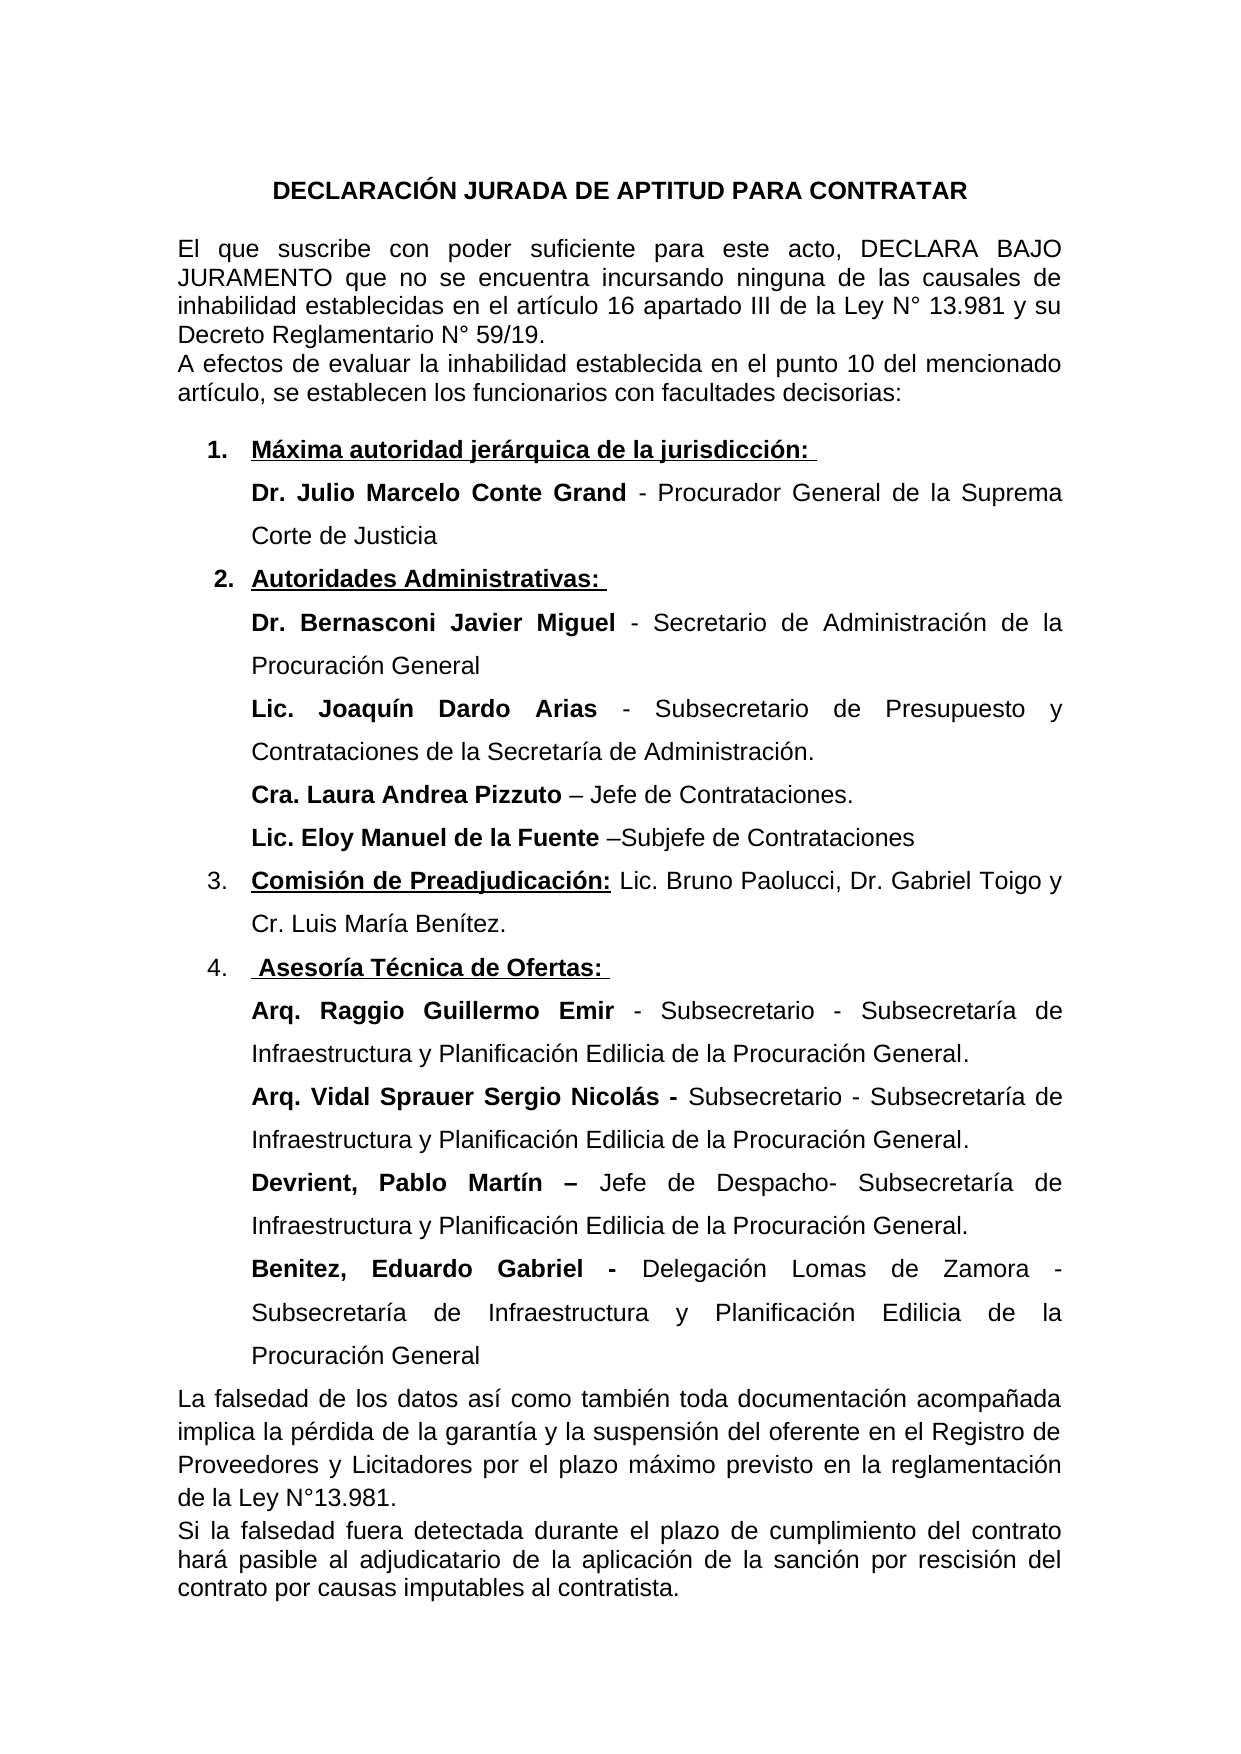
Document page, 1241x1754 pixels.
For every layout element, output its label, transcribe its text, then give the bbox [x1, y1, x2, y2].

text DECLARACIÓN JURADA DE APTITUD PARA CONTRATAR [177, 176, 1063, 205]
list Comisión de Preadjudicación: Lic. Bruno Paolucci, Dr. Gabriel Toigo y Cr. Luis María Benítez. [207, 866, 1063, 938]
list Asesoría Técnica de Ofertas: [207, 953, 1063, 981]
list Dr. Julio Marcelo Conte Grand - Procurador General de la Suprema Corte de Justicia [251, 478, 1063, 550]
list Máxima autoridad jerárquica de la jurisdicción: [207, 435, 1063, 464]
text Cra. Laura Andrea Pizzuto – Jefe de Contrataciones. [251, 780, 1063, 809]
text Si la falsedad fuera detectada durante el plazo de cumplimiento del contrato hará pasible al adjudicatario de la aplicación de la sanción por rescisión del contrato por causas imputables al contratista. [177, 1516, 1063, 1602]
list Arq. Vidal Sprauer Sergio Nicolás - Subsecretario - Subsecretaría de Infraestructura y Planificación Edilicia de la Procuración General. [251, 1082, 1063, 1154]
text El que suscribe con poder suficiente para este acto, DECLARA BAJO JURAMENTO que no se encuentra incursando ninguna de las causales de inhabilidad establecidas en el artículo 16 apartado III de la Ley N° 13.981 y su Decreto Reglamentario N° 59/19. [177, 234, 1063, 349]
list Benitez, Eduardo Gabriel - Delegación Lomas de Zamora - Subsecretaría de Infraestructura y Planificación Edilicia de la Procuración General [251, 1254, 1063, 1369]
text Dr. Bernasconi Javier Miguel - Secretario de Administración de la Procuración General [251, 608, 1063, 679]
list Autoridades Administrativas: [213, 564, 1063, 593]
list Arq. Raggio Guillermo Emir - Subsecretario - Subsecretaría de Infraestructura y Planificación Edilicia de la Procuración General. [251, 996, 1063, 1068]
text Lic. Eloy Manuel de la Fuente –Subjefe de Contrataciones [177, 823, 1063, 852]
text Lic. Joaquín Dardo Arias - Subsecretario de Presupuesto y Contrataciones de la Secretaría de Administración. [251, 694, 1063, 766]
text La falsedad de los datos así como también toda documentación acompañada implica la pérdida de la garantía y la suspensión del oferente en el Registro de Proveedores y Licitadores por el plazo máximo previsto en la reglamentación de la Ley N°13.981. [177, 1384, 1063, 1512]
text A efectos de evaluar la inhabilidad establecida en el punto 10 del mencionado artículo, se establecen los funcionarios con facultades decisorias: [177, 349, 1063, 406]
list Devrient, Pablo Martín – Jefe de Despacho- Subsecretaría de Infraestructura y Planificación Edilicia de la Procuración General. [251, 1168, 1063, 1240]
